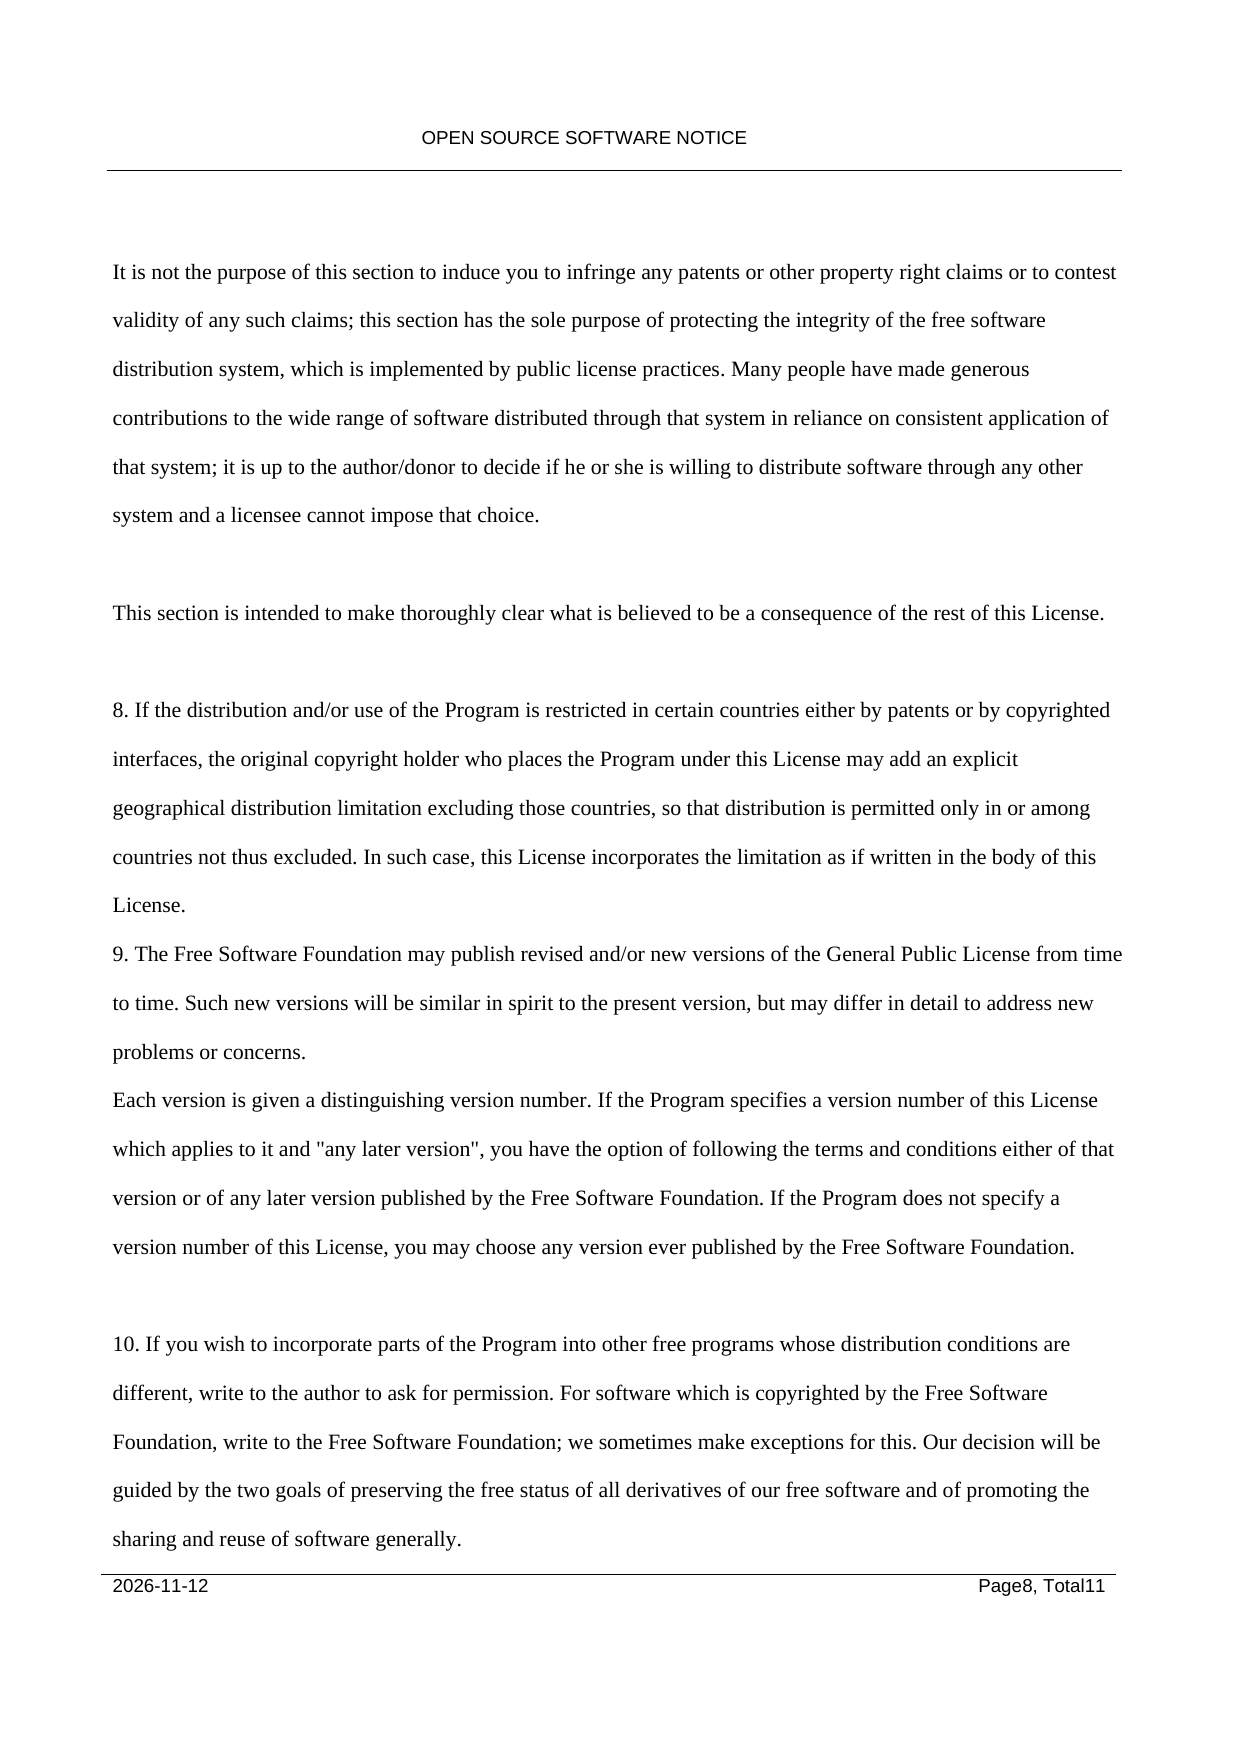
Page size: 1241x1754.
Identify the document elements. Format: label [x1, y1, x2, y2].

text [112, 206, 1128, 1555]
